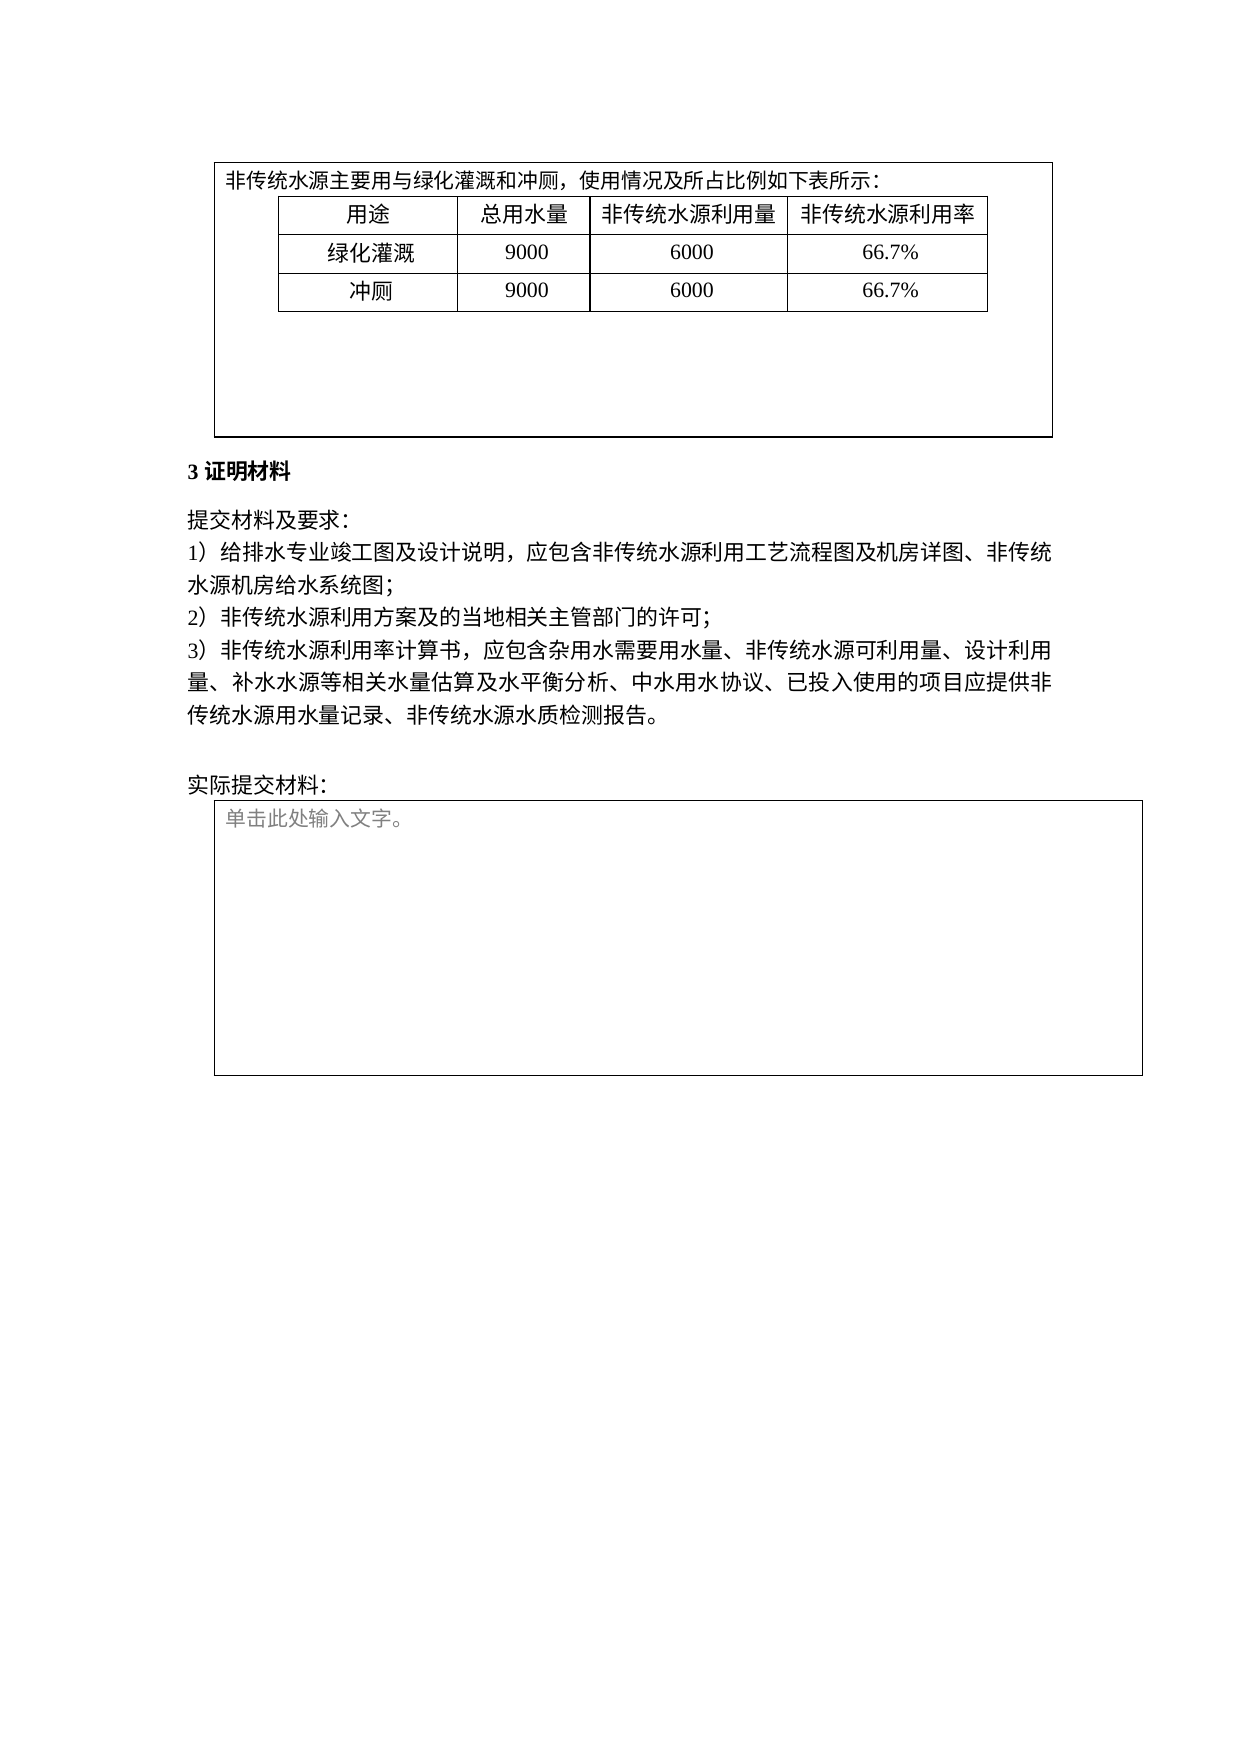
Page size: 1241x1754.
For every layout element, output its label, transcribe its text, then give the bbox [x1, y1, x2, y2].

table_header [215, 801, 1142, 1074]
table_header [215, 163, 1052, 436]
text 实际提交材料： [187, 768, 1053, 800]
text 3 证明材料 [187, 454, 1053, 486]
text 1）给排水专业竣工图及设计说明，应包含非传统水源利用工艺流程图及机房详图、非传统水源机房给水系统图； [187, 535, 1053, 600]
text 提交材料及要求： [187, 502, 1053, 535]
text 3）非传统水源利用率计算书，应包含杂用水需要用水量、非传统水源可利用量、设计利用量、补水水源等相关水量估算及水平衡分析、中水用水协议、已投入使用的项目应提供非传统水源用水量记录、非传统水源水质检测报告。 [187, 632, 1053, 730]
text 2）非传统水源利用方案及的当地相关主管部门的许可； [187, 600, 1053, 632]
